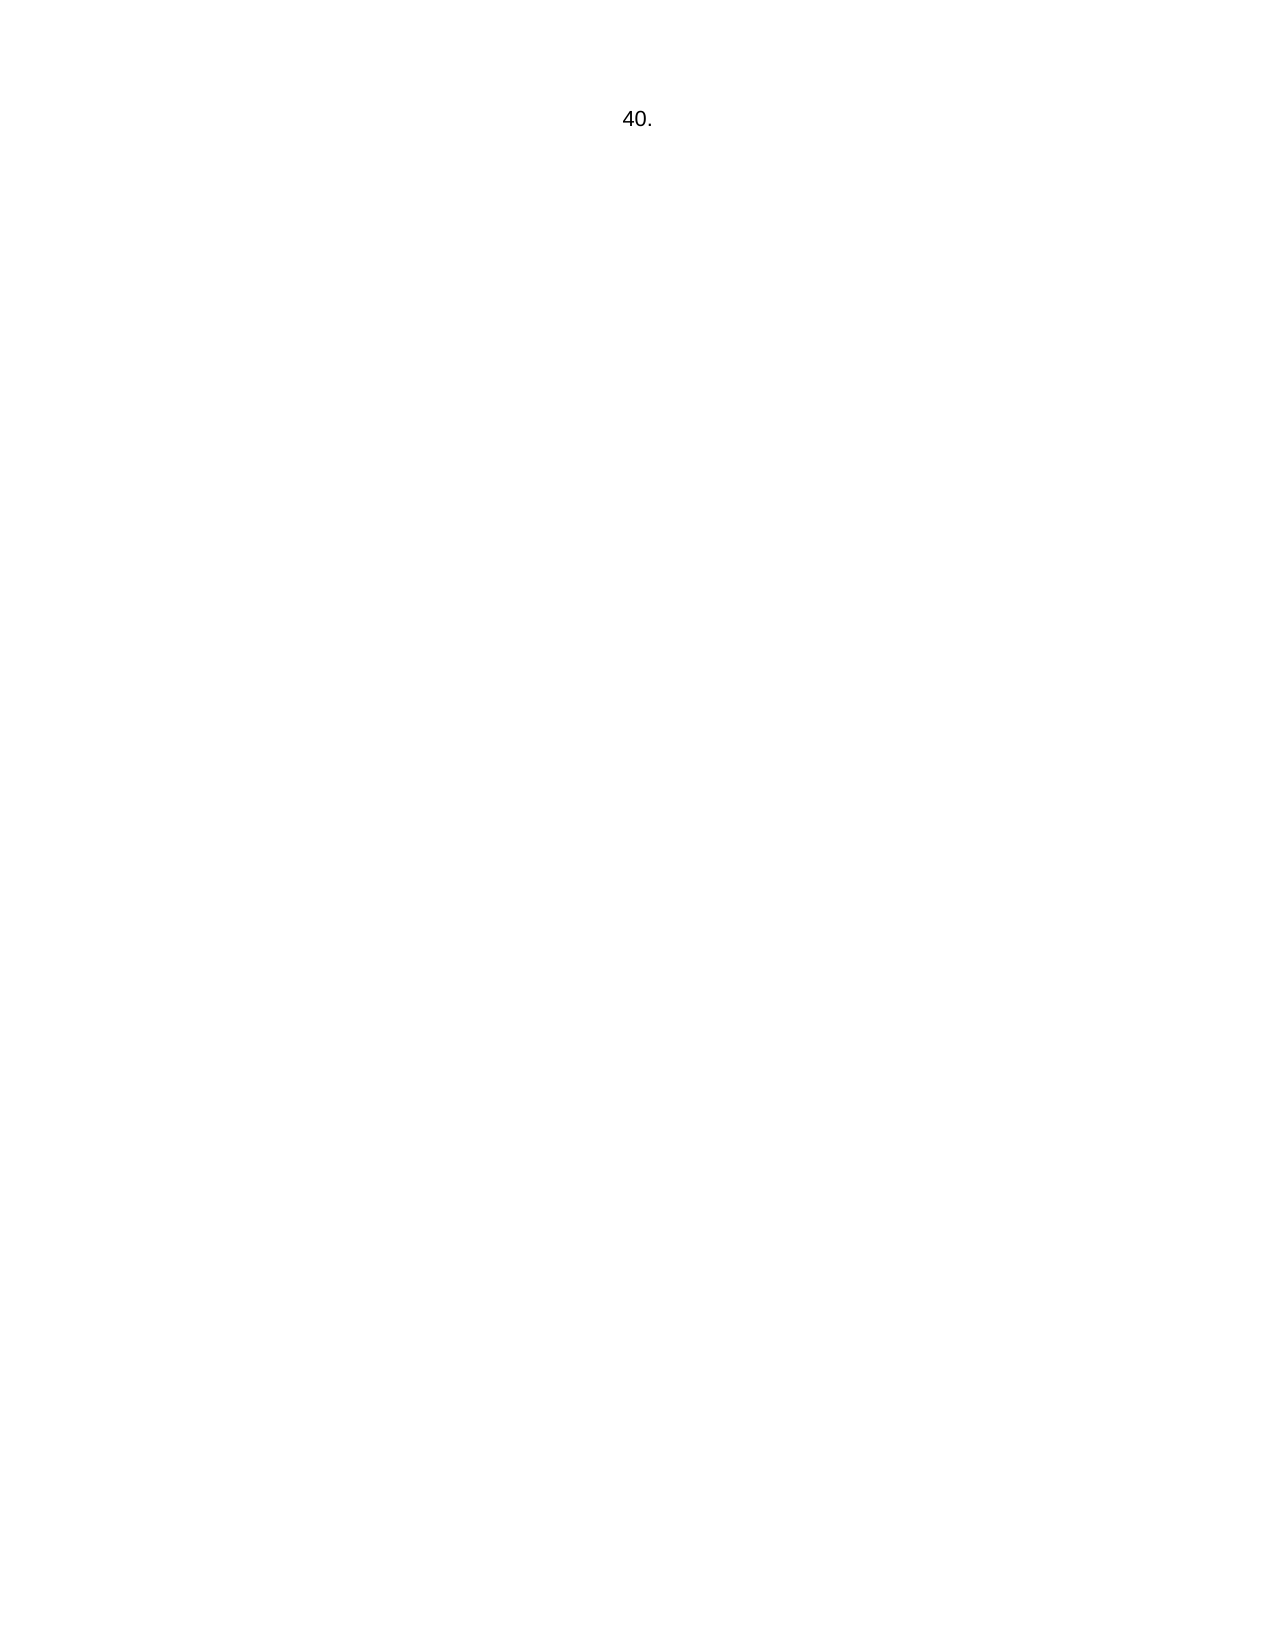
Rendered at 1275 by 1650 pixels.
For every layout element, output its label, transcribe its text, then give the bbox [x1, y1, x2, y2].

text 40. [150, 106, 1125, 131]
